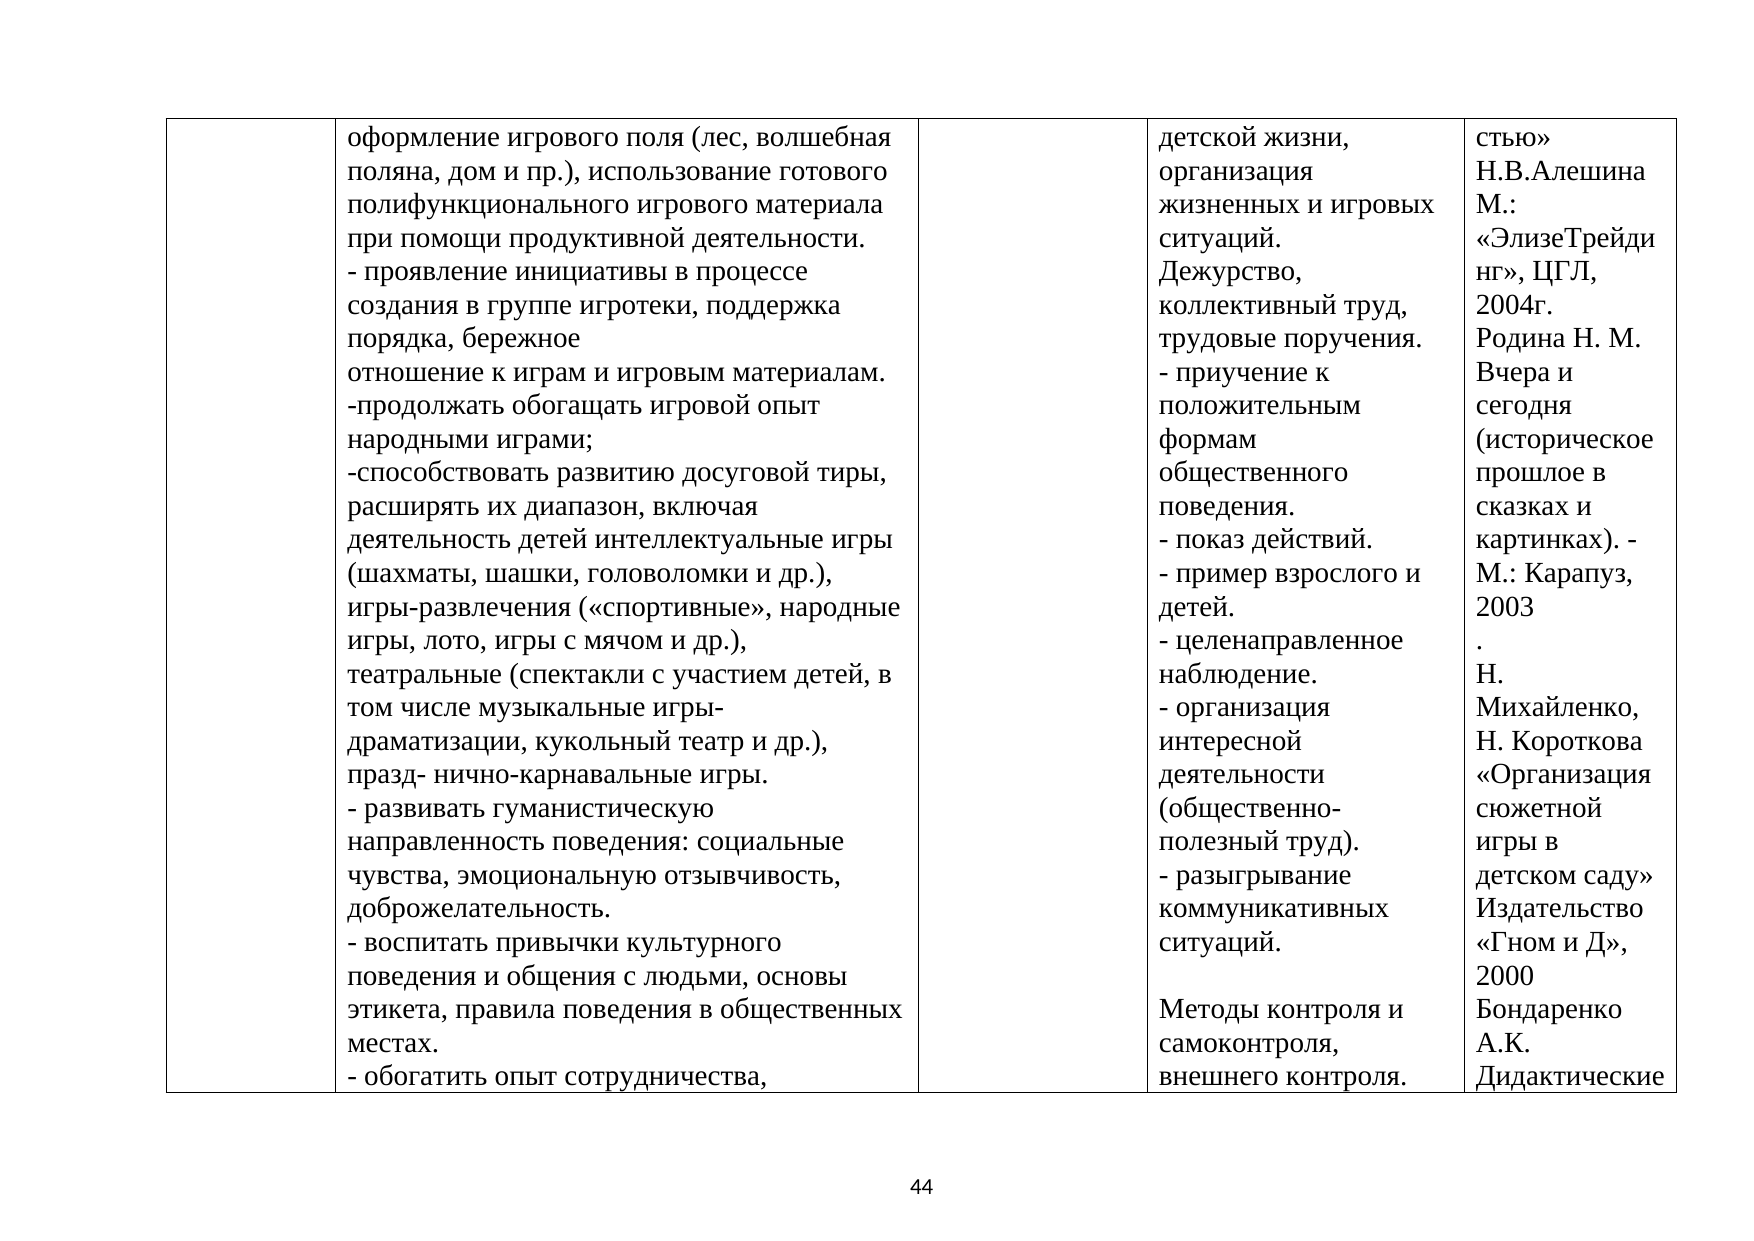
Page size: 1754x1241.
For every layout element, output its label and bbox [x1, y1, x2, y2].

table_cell [167, 119, 335, 1092]
table_cell [336, 119, 918, 1092]
table_cell [1465, 119, 1676, 1092]
table_cell [1148, 119, 1464, 1092]
table_cell [919, 119, 1147, 1092]
